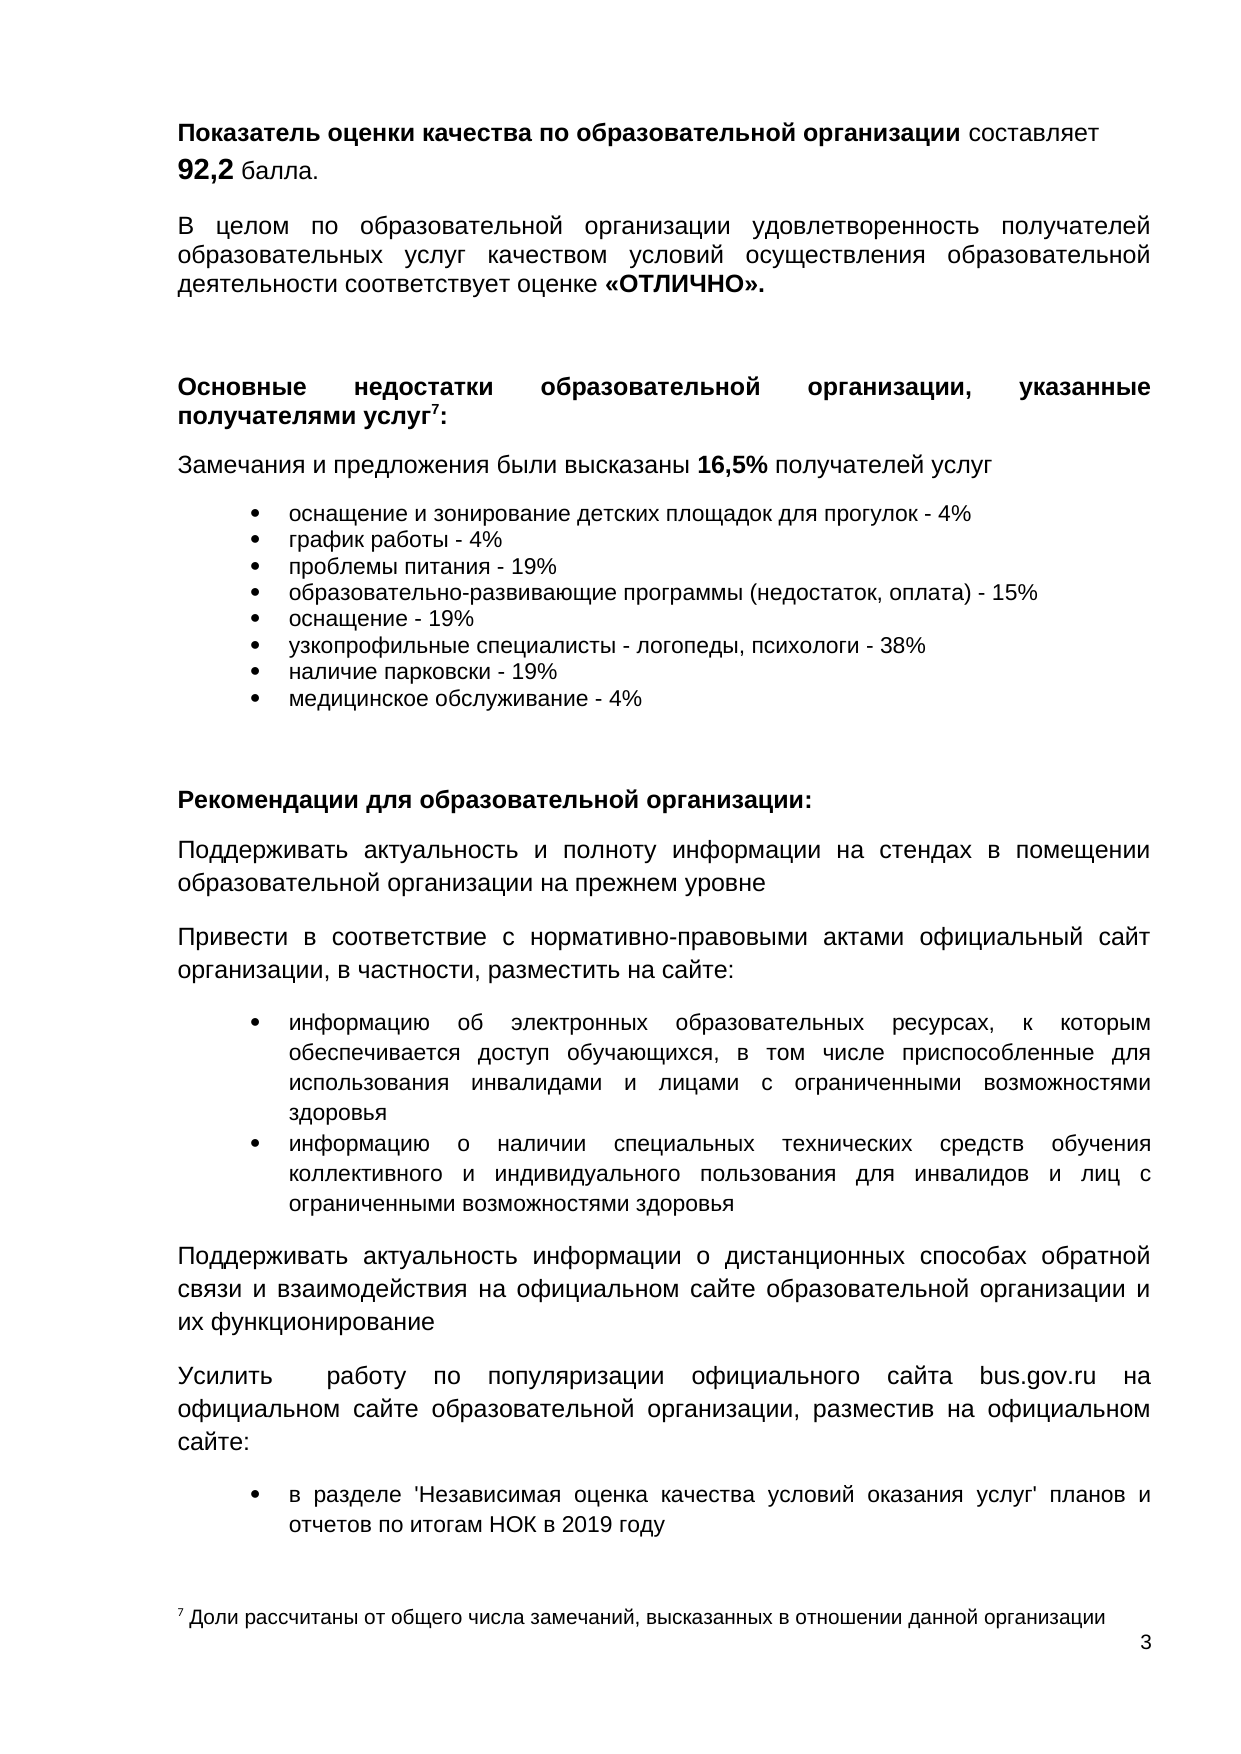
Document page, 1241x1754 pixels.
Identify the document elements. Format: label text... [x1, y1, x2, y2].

text Усилить работу по популяризации официального сайта bus.gov.ru на официальном сайте образовательной организации, разместив на официальном сайте: [177, 1361, 1152, 1456]
list узкопрофильные специалисты - логопеды, психологи - 38% [251, 632, 1152, 658]
text Замечания и предложения были высказаны 16,5% получателей услуг [177, 450, 1152, 479]
text Поддерживать актуальность информации о дистанционных способах обратной связи и взаимодействия на официальном сайте образовательной организации и их функционирование [177, 1241, 1152, 1336]
list проблемы питания - 19% [251, 553, 1152, 579]
text Привести в соответствие с нормативно-правовыми актами официальный сайт организации, в частности, разместить на сайте: [177, 922, 1152, 984]
text Рекомендации для образовательной организации: [177, 785, 1152, 814]
text В целом по образовательной организации удовлетворенность получателей образовательных услуг качеством условий осуществления образовательной деятельности соответствует оценке «ОТЛИЧНО». [177, 211, 1152, 297]
list образовательно-развивающие программы (недостаток, оплата) - 15% [251, 579, 1152, 605]
list оснащение - 19% [251, 605, 1152, 632]
text Основные недостатки образовательной организации, указанные получателями услуг: [177, 372, 1152, 429]
list медицинское обслуживание - 4% [251, 684, 1152, 711]
list график работы - 4% [251, 526, 1152, 553]
list в разделе 'Независимая оценка качества условий оказания услуг' планов и отчетов по итогам НОК в 2019 году [251, 1481, 1152, 1537]
list информацию о наличии специальных технических средств обучения коллективного и индивидуального пользования для инвалидов и лиц с ограниченными возможностями здоровья [251, 1129, 1152, 1216]
list оснащение и зонирование детских площадок для прогулок - 4% [251, 500, 1152, 526]
text Поддерживать актуальность и полноту информации на стендах в помещении образовательной организации на прежнем уровне [177, 835, 1152, 897]
text Показатель оценки качества по образовательной организации составляет 92,2 балла. [177, 118, 1152, 185]
list наличие парковски - 19% [251, 658, 1152, 684]
list информацию об электронных образовательных ресурсах, к которым обеспечивается доступ обучающихся, в том числе приспособленные для использования инвалидами и лицами с ограниченными возможностями здоровья [251, 1009, 1152, 1126]
